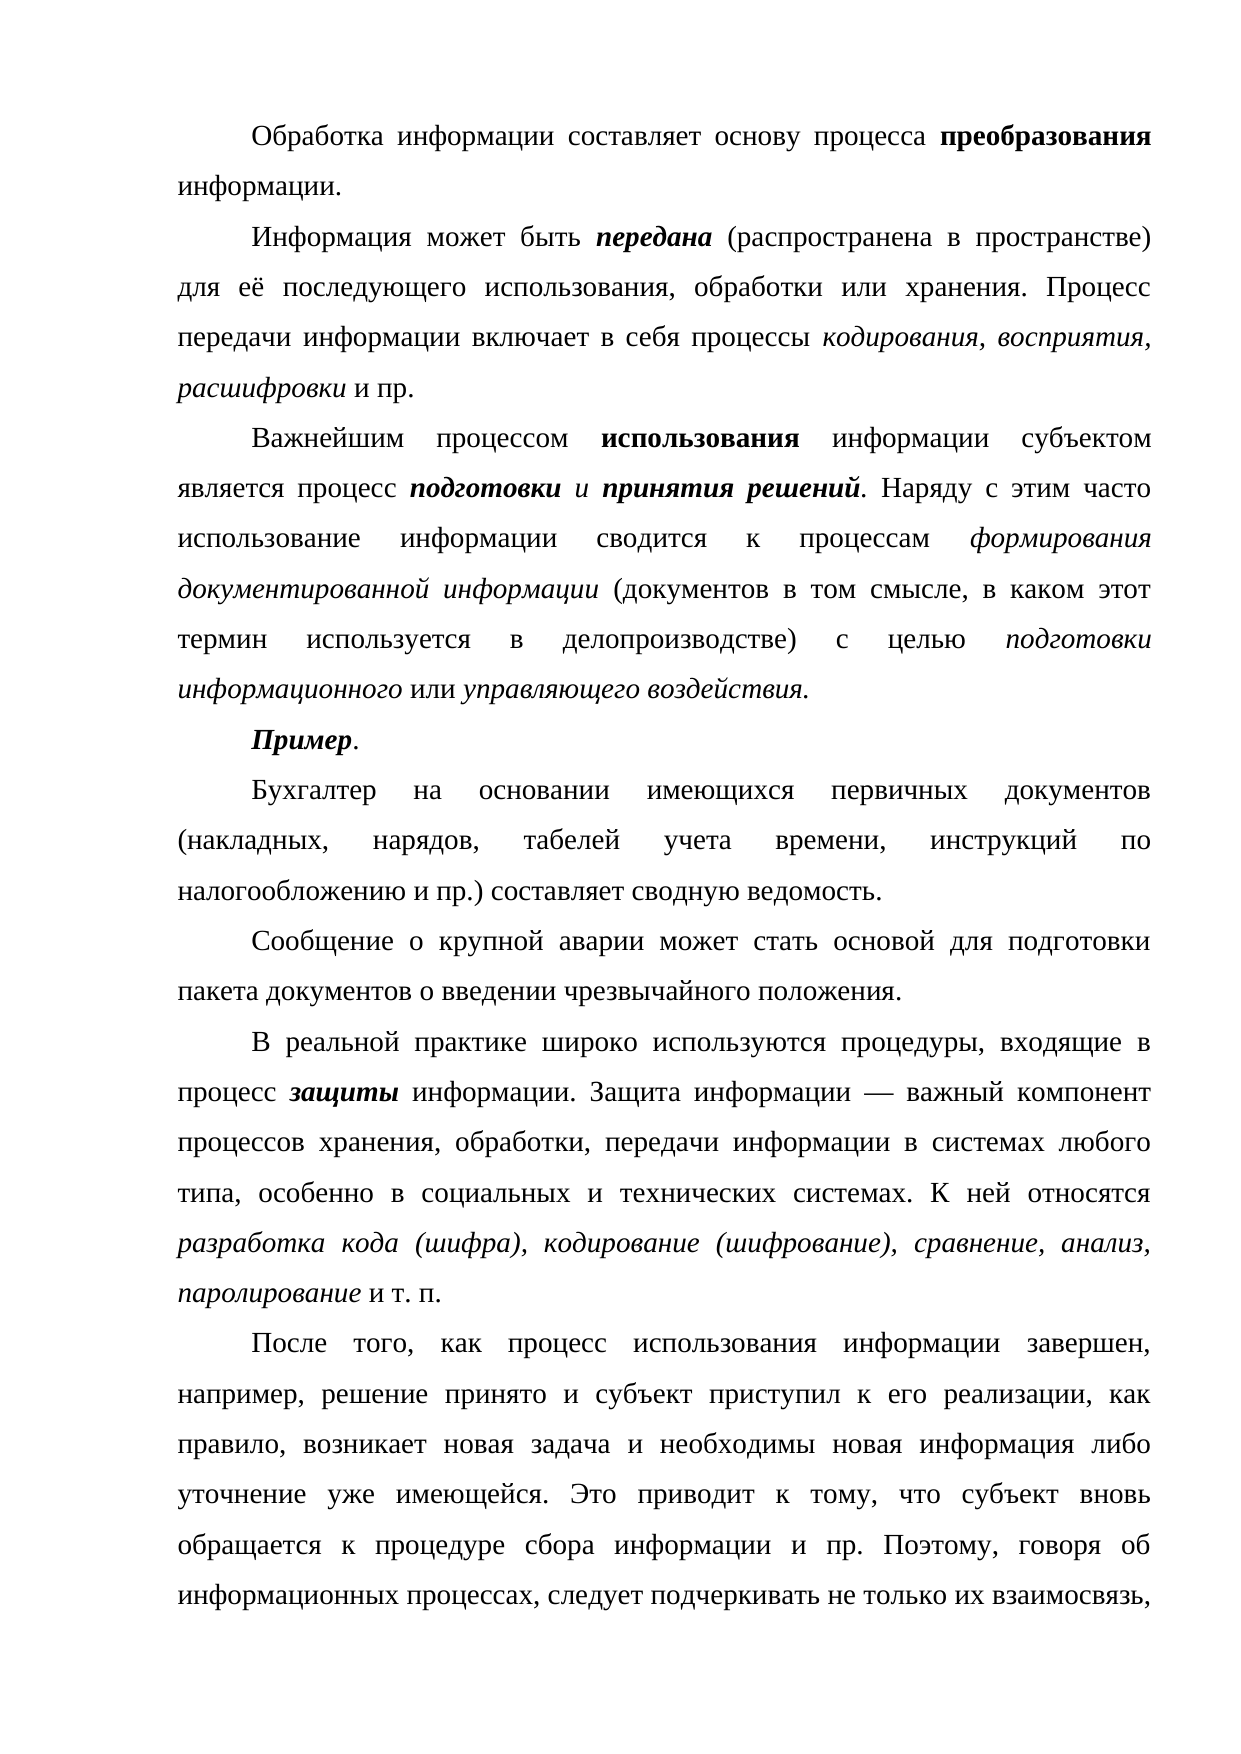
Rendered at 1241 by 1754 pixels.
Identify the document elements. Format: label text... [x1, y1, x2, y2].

text Информация может быть передана (распространена в пространстве) для её последующего использования, обработки или хранения. Процесс передачи информации включает в себя процессы кодирования, восприятия, расшифровки и пр. [177, 219, 1152, 403]
text Пример. [177, 722, 1152, 755]
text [177, 1326, 1152, 1611]
text Сообщение о крупной аварии может стать основой для подготовки пакета документов о введении чрезвычайного положения. [177, 923, 1152, 1007]
text Важнейшим процессом использования информации субъектом является процесс подготовки и принятия решений. Наряду с этим часто использование информации сводится к процессам формирования документированной информации (документов в том смысле, в каком этот термин используется в делопроизводстве) с целью подготовки информационного или управляющего воздействия. [177, 420, 1152, 705]
text Бухгалтер на основании имеющихся первичных документов (накладных, нарядов, табелей учета времени, инструкций по налогообложению и пр.) составляет сводную ведомость. [177, 772, 1152, 906]
text В реальной практике широко используются процедуры, входящие в процесс защиты информации. Защита информации — важный компонент процессов хранения, обработки, передачи информации в системах любого типа, особенно в социальных и технических системах. К ней относятся разработка кода (шифра), кодирование (шифрование), сравнение, анализ, паролирование и т. п. [177, 1024, 1152, 1309]
text Обработка информации составляет основу процесса преобразования информации. [177, 118, 1152, 202]
